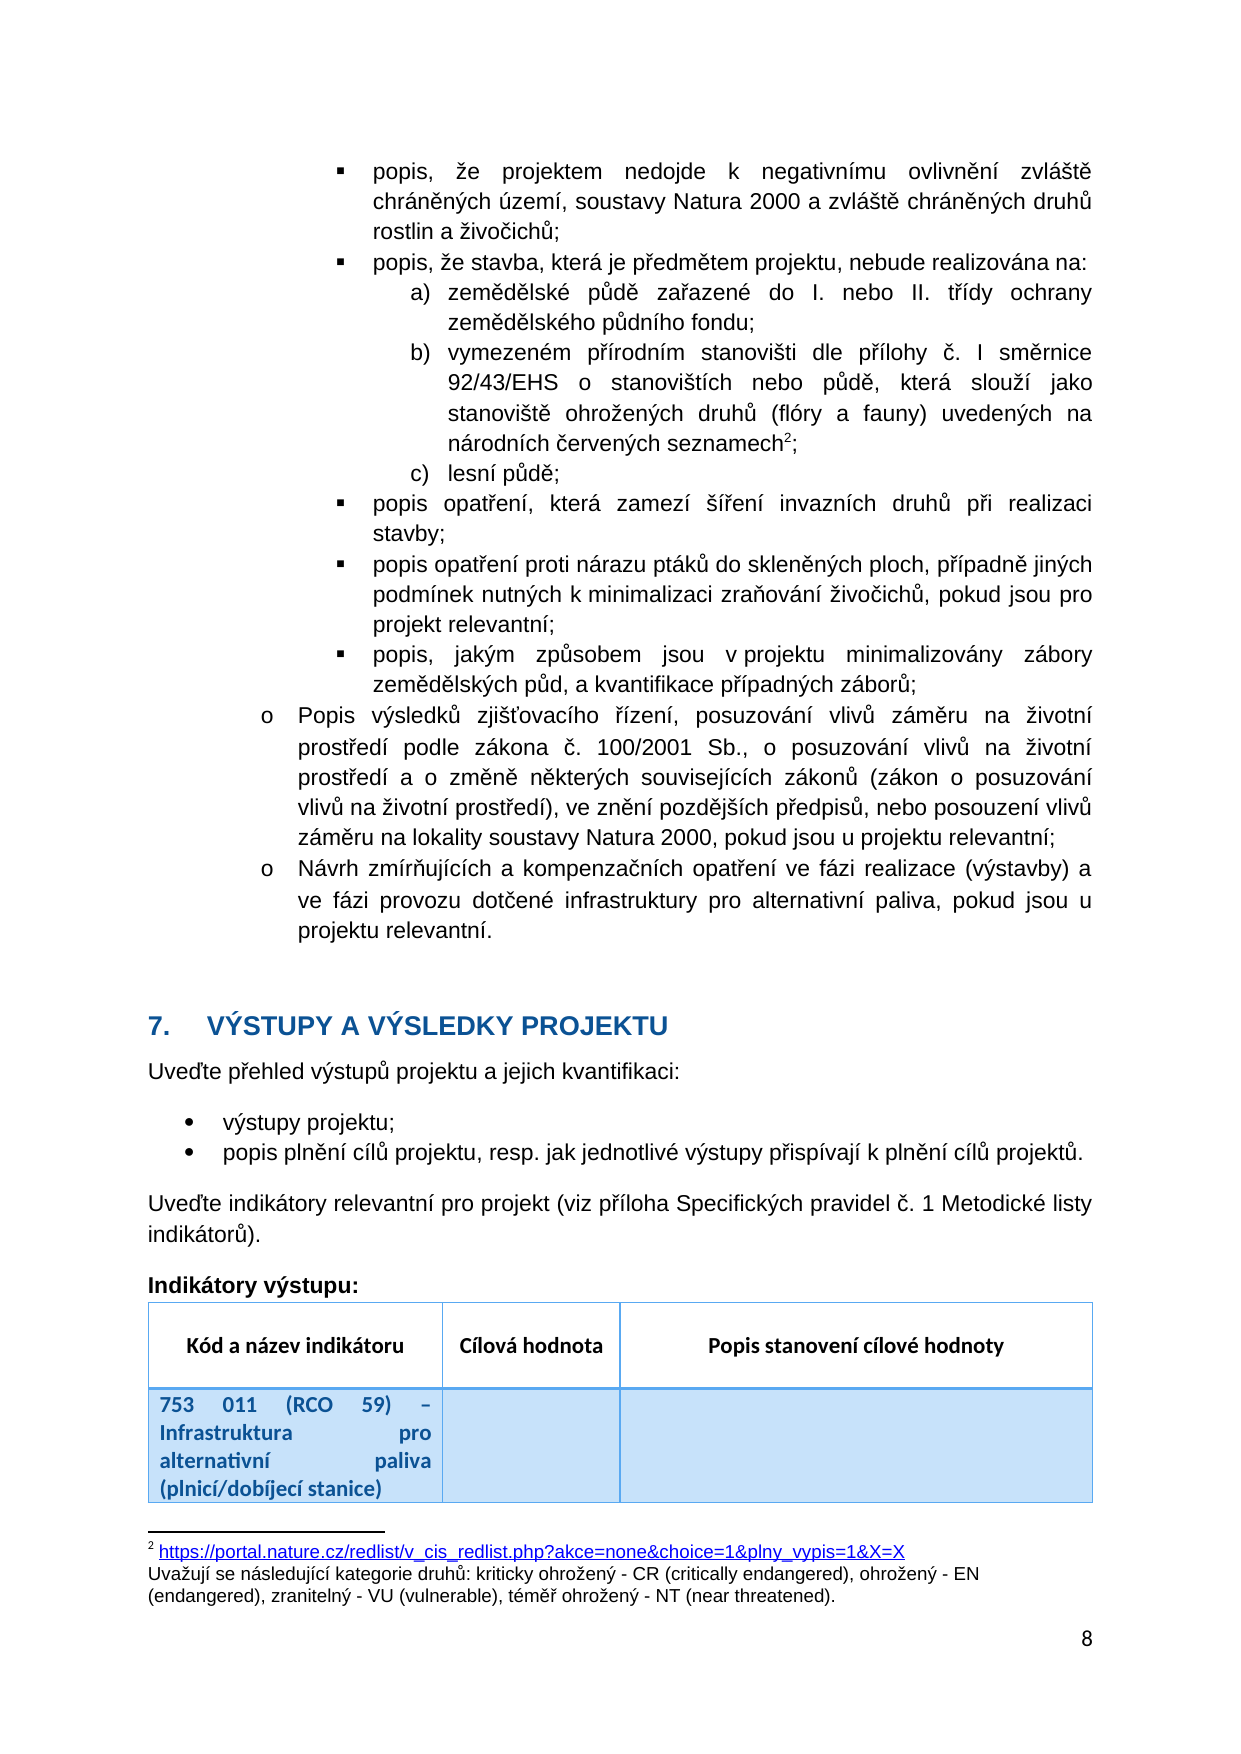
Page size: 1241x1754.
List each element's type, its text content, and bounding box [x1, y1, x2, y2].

list popis opatření proti nárazu ptáků do skleněných ploch, případně jiných podmínek nutných k minimalizaci zraňování živočichů, pokud jsou pro projekt relevantní; [335, 551, 1093, 637]
list výstupy projektu; [185, 1109, 1093, 1136]
table_cell [443, 1390, 619, 1502]
list lesní půdě; [410, 460, 1093, 486]
list popis, že projektem nedojde k negativnímu ovlivnění zvláště chráněných území, soustavy Natura 2000 a zvláště chráněných druhů rostlin a živočichů; [335, 158, 1093, 244]
subtitle Výstupy a výsledky projektu [148, 1010, 1093, 1041]
list popis plnění cílů projektu, resp. jak jednotlivé výstupy přispívají k plnění cílů projektů. [185, 1139, 1093, 1166]
list vymezeném přírodním stanovišti dle přílohy č. I směrnice 92/43/EHS o stanovištích nebo půdě, která slouží jako stanoviště ohrožených druhů (flóry a fauny) uvedených na národních červených seznamech; [410, 339, 1093, 456]
text Uveďte indikátory relevantní pro projekt (viz příloha Specifických pravidel č. 1 Metodické listy indikátorů). [148, 1190, 1093, 1247]
table_header Kód a název indikátoru [149, 1303, 442, 1387]
list Návrh zmírňujících a kompenzačních opatření ve fázi realizace (výstavby) a ve fázi provozu dotčené infrastruktury pro alternativní paliva, pokud jsou u projektu relevantní. [260, 854, 1093, 943]
list zemědělské půdě zařazené do I. nebo II. třídy ochrany zemědělského půdního fondu; [410, 279, 1093, 335]
text Indikátory výstupu: [148, 1272, 1093, 1298]
table_header Cílová hodnota [443, 1303, 619, 1387]
list popis, že stavba, která je předmětem projektu, nebude realizována na: [335, 248, 1093, 275]
text Uveďte přehled výstupů projektu a jejich kvantifikaci: [148, 1058, 1093, 1084]
list Popis výsledků zjišťovacího řízení, posuzování vlivů záměru na životní prostředí podle zákona č. 100/2001 Sb., o posuzování vlivů na životní prostředí a o změně některých souvisejících zákonů (zákon o posuzování vlivů na životní prostředí), ve znění pozdějších předpisů, nebo posouzení vlivů záměru na lokality soustavy Natura 2000, pokud jsou u projektu relevantní; [260, 702, 1093, 851]
list popis, jakým způsobem jsou v projektu minimalizovány zábory zemědělských půd, a kvantifikace případných záborů; [335, 641, 1093, 698]
list popis opatření, která zamezí šíření invazních druhů při realizaci stavby; [335, 490, 1093, 547]
table_header Popis stanovení cílové hodnoty [621, 1303, 1092, 1387]
table_cell 753 011 (RCO 59) – Infrastruktura pro alternativní paliva (plnicí/dobíjecí stanice) [149, 1390, 442, 1502]
table_cell [621, 1390, 1092, 1502]
